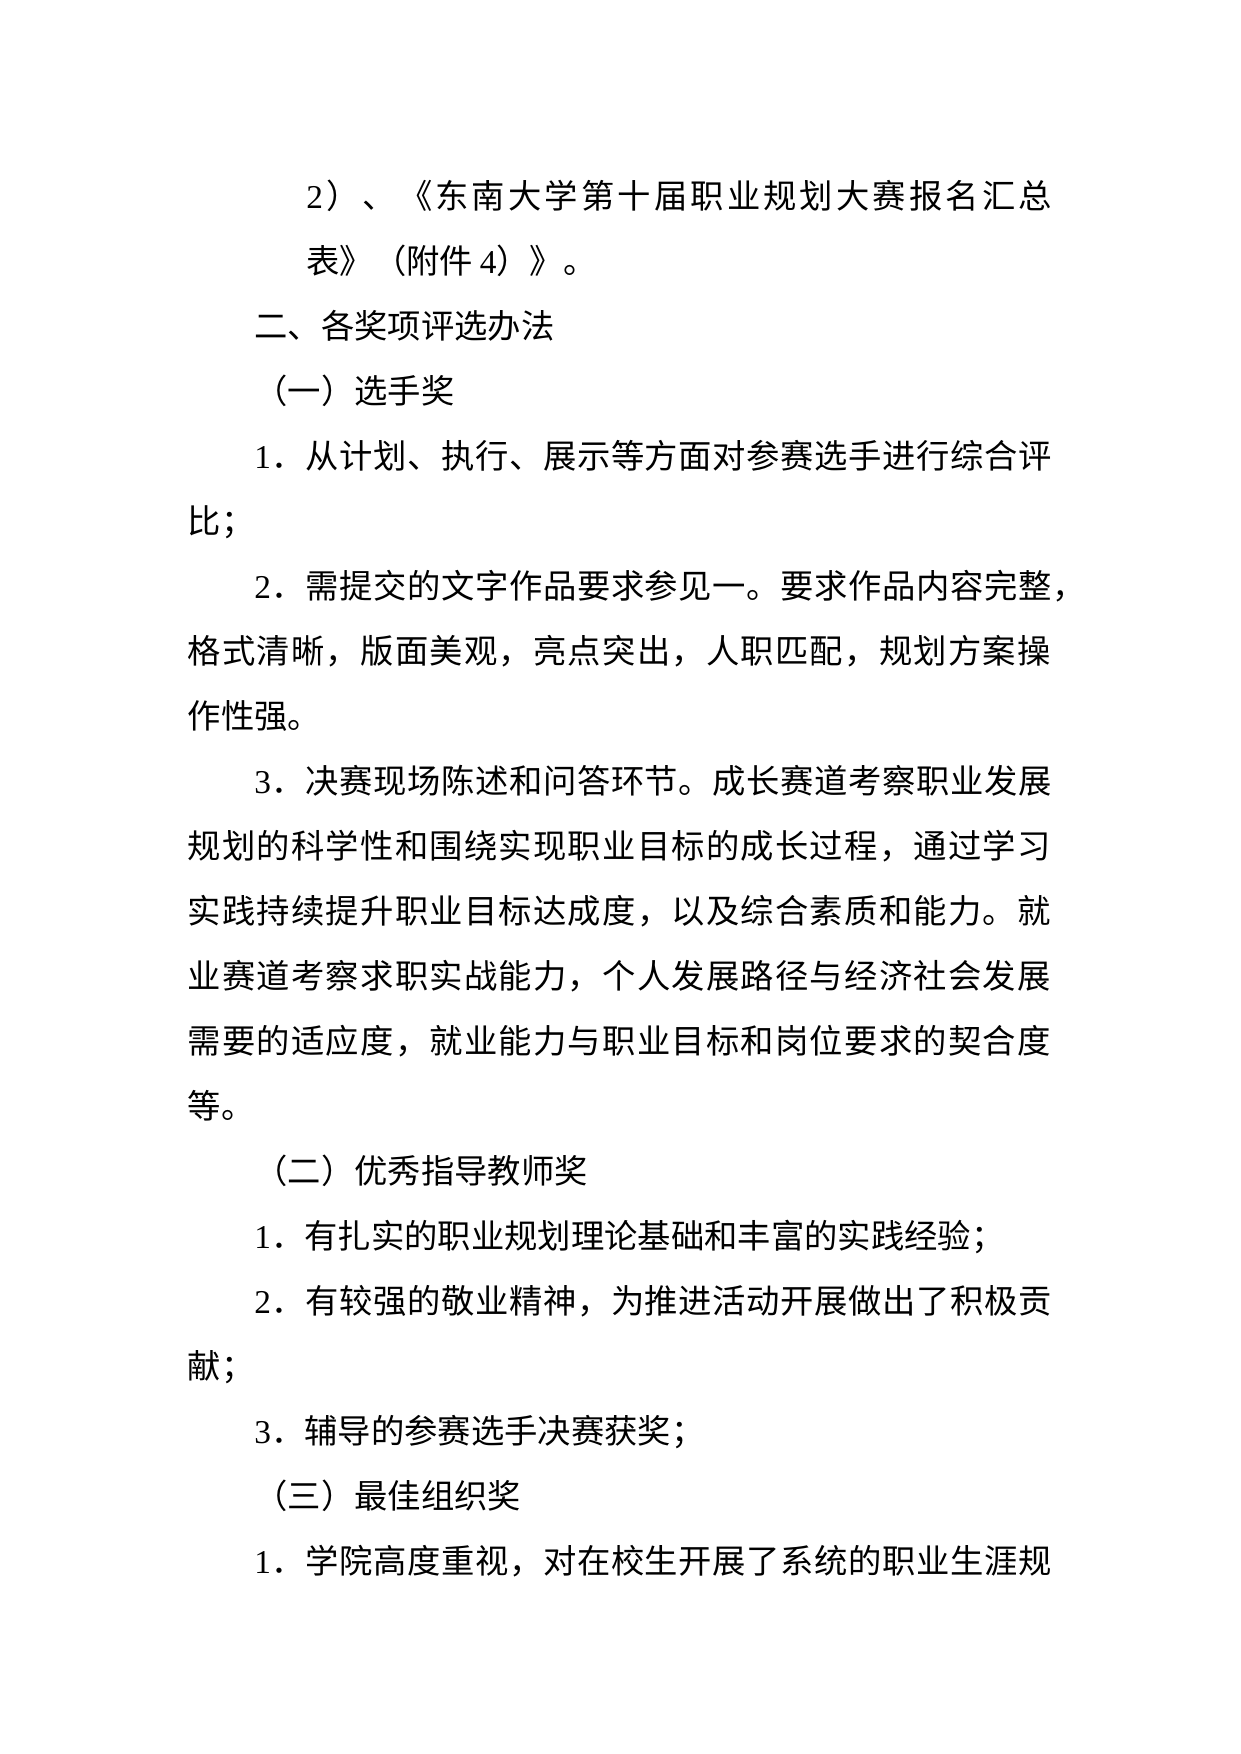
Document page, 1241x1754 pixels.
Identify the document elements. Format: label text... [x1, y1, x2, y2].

text 2．有较强的敬业精神，为推进活动开展做出了积极贡献； [187, 1267, 1053, 1397]
text 二、各奖项评选办法 [187, 292, 1053, 357]
text （二）优秀指导教师奖 [187, 1137, 1053, 1202]
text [187, 1527, 1053, 1592]
text （三）最佳组织奖 [187, 1462, 1053, 1527]
text 1．有扎实的职业规划理论基础和丰富的实践经验； [187, 1202, 1053, 1267]
text 2．需提交的文字作品要求参见一。要求作品内容完整，格式清晰，版面美观，亮点突出，人职匹配，规划方案操作性强。 [187, 552, 1053, 747]
text 3．决赛现场陈述和问答环节。成长赛道考察职业发展规划的科学性和围绕实现职业目标的成长过程，通过学习实践持续提升职业目标达成度，以及综合素质和能力。就业赛道考察求职实战能力，个人发展路径与经济社会发展需要的适应度，就业能力与职业目标和岗位要求的契合度等。 [187, 747, 1053, 1137]
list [231, 162, 1053, 292]
text （一）选手奖 [187, 357, 1053, 422]
text 1．从计划、执行、展示等方面对参赛选手进行综合评比； [187, 422, 1053, 552]
text 3．辅导的参赛选手决赛获奖； [187, 1397, 1053, 1462]
